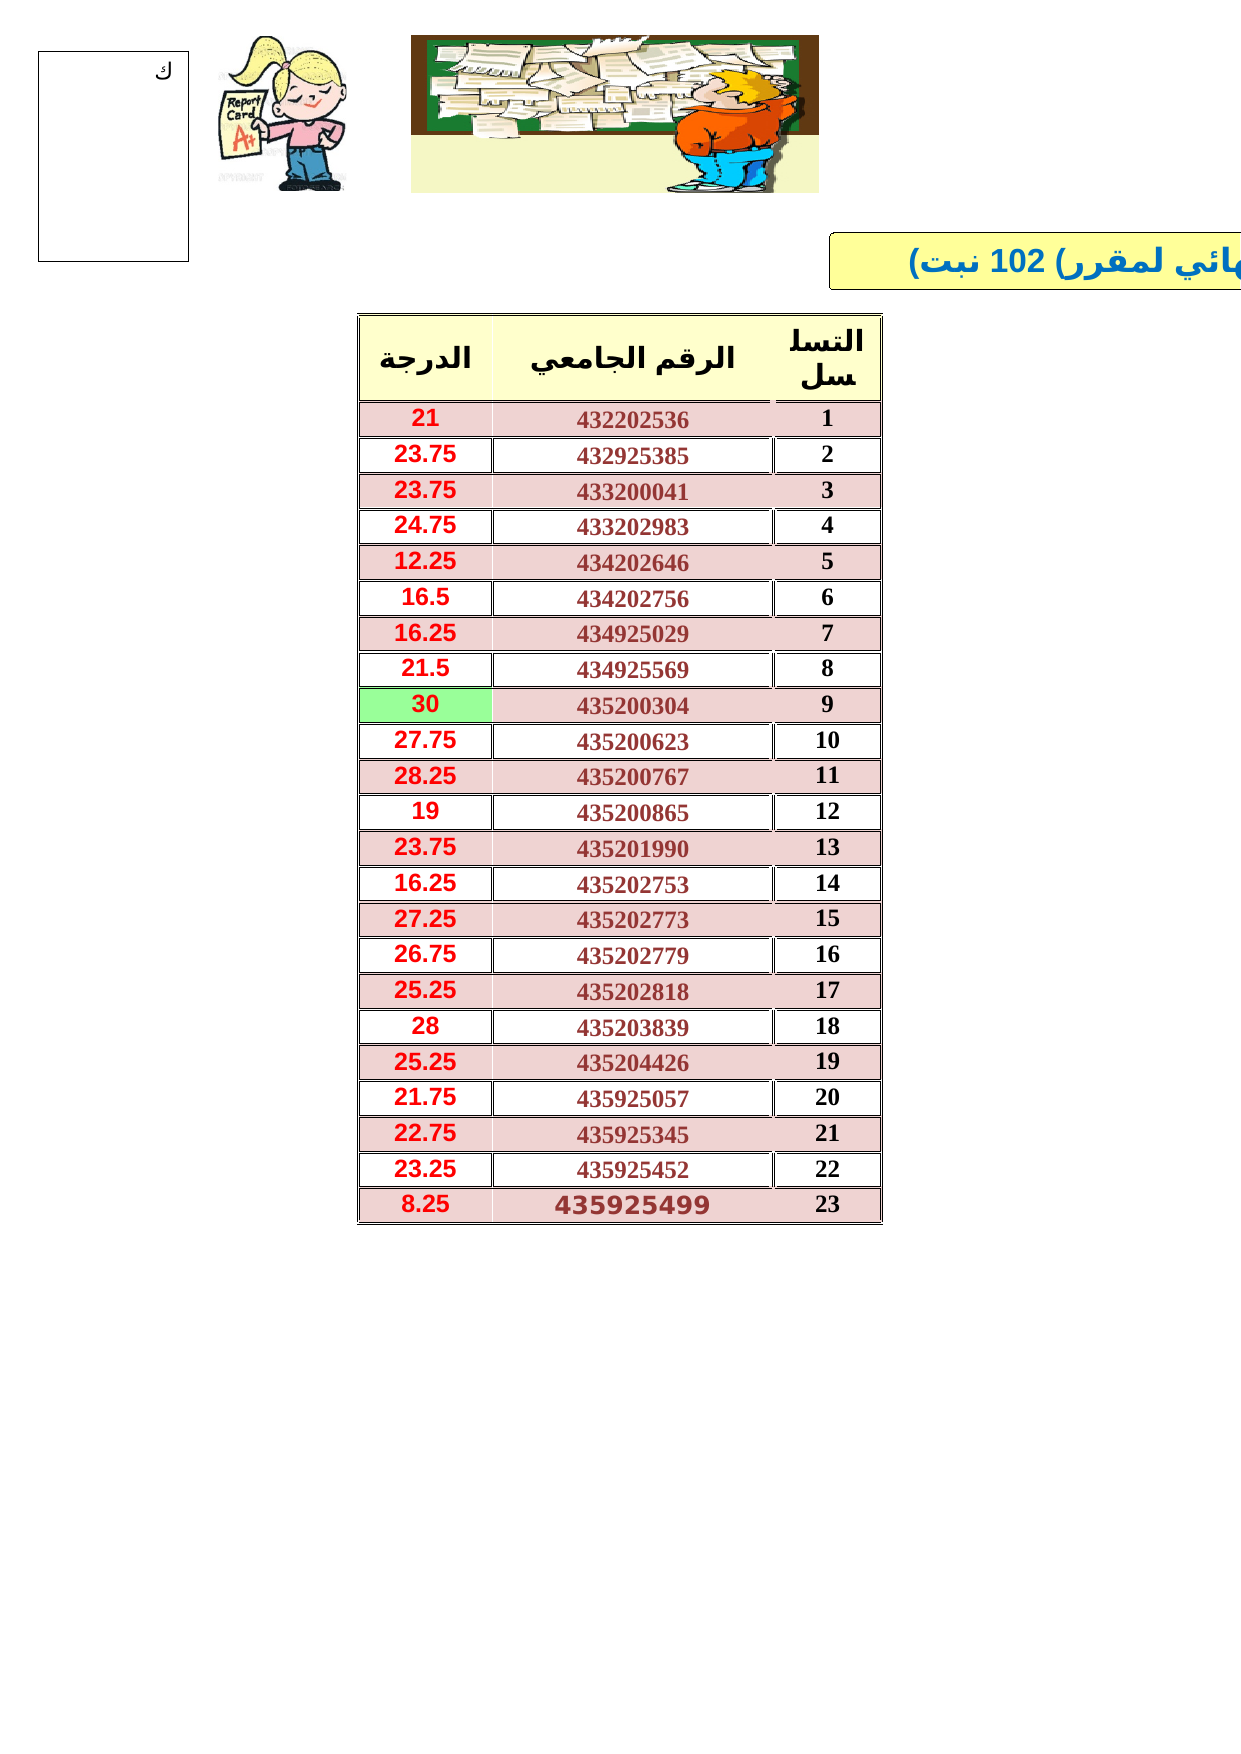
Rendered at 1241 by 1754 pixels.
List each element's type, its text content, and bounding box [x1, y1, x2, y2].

table_cell 19 [773, 1043, 882, 1079]
table_cell 432925385 [493, 436, 773, 472]
table_cell 16.25 [360, 868, 491, 900]
table_cell 10 [775, 723, 880, 757]
table_cell 12.25 [360, 546, 492, 579]
table_cell 435200865 [493, 793, 773, 829]
table_cell 27.75 [360, 725, 491, 757]
table_cell 434202756 [493, 579, 773, 614]
table_cell 23.75 [360, 832, 492, 865]
table_cell 21.75 [360, 1082, 491, 1115]
table_cell 21 [360, 403, 492, 436]
table_cell 11 [773, 758, 880, 793]
table_cell 23.75 [360, 439, 491, 472]
table_cell 1 [773, 400, 882, 436]
table_cell 434925029 [493, 615, 773, 650]
table_cell 25.25 [360, 1046, 492, 1079]
table_cell 435925499 [493, 1186, 773, 1222]
table_cell 21.5 [360, 654, 491, 686]
table_cell 433202983 [494, 508, 773, 543]
table_cell 12 [773, 793, 882, 829]
table_cell 4 [775, 509, 880, 543]
table_cell 15 [773, 900, 882, 936]
table_cell 7 [773, 615, 880, 650]
table_cell 2 [773, 436, 882, 472]
table_cell 19 [360, 796, 491, 829]
table_cell 8 [773, 650, 882, 686]
table_cell 30 [360, 689, 492, 722]
table_cell 9 [773, 686, 882, 722]
table_cell 16.5 [360, 582, 491, 614]
table_cell 435200767 [493, 758, 773, 793]
table_cell 17 [773, 972, 880, 1008]
table_cell 23.25 [360, 1154, 491, 1186]
table_cell 14 [775, 866, 880, 900]
table_cell 25.25 [360, 975, 492, 1008]
picture [218, 36, 347, 189]
table_cell 435202773 [493, 900, 773, 936]
table_cell 435925345 [493, 1115, 773, 1151]
table_cell 435204426 [493, 1043, 773, 1079]
picture [411, 35, 819, 193]
table_cell 21 [773, 1115, 880, 1151]
table_cell 28 [360, 1011, 491, 1043]
table_cell 435202753 [494, 865, 773, 900]
table_cell 433200041 [493, 472, 773, 507]
table_cell 435203839 [494, 1008, 773, 1043]
table_cell 5 [773, 543, 882, 579]
table_cell 26.75 [360, 939, 491, 972]
table_cell 22.75 [360, 1118, 492, 1151]
table_cell 22 [775, 1152, 880, 1186]
table_cell 24.75 [360, 511, 491, 543]
table_cell 18 [775, 1009, 880, 1043]
table_header الرقم الجامعي [493, 316, 773, 400]
table_cell 27.25 [360, 904, 492, 936]
table_cell 13 [773, 829, 882, 865]
table_cell 435201990 [493, 829, 773, 865]
table_cell 23 [773, 1186, 882, 1222]
table_cell 434925569 [493, 650, 773, 686]
table_header الدرجة [359, 316, 492, 400]
table_cell 23.75 [360, 475, 492, 507]
table_cell 435925452 [494, 1151, 773, 1186]
table_cell 435202818 [493, 972, 773, 1008]
table_cell 435202779 [493, 936, 773, 972]
table_cell 16.25 [360, 618, 492, 650]
table_cell 16 [773, 936, 882, 972]
table_cell 434202646 [493, 543, 773, 579]
table_header التسلسل [773, 314, 882, 400]
table_cell 3 [773, 472, 880, 507]
table_cell 432202536 [493, 400, 773, 436]
table_cell 8.25 [359, 1189, 492, 1222]
table_cell 435200304 [493, 686, 773, 722]
table_cell 6 [773, 579, 882, 614]
table_cell 435200623 [494, 722, 773, 757]
table_cell 20 [773, 1079, 882, 1115]
table_cell 435925057 [493, 1079, 773, 1115]
table_cell 28.25 [360, 761, 492, 793]
